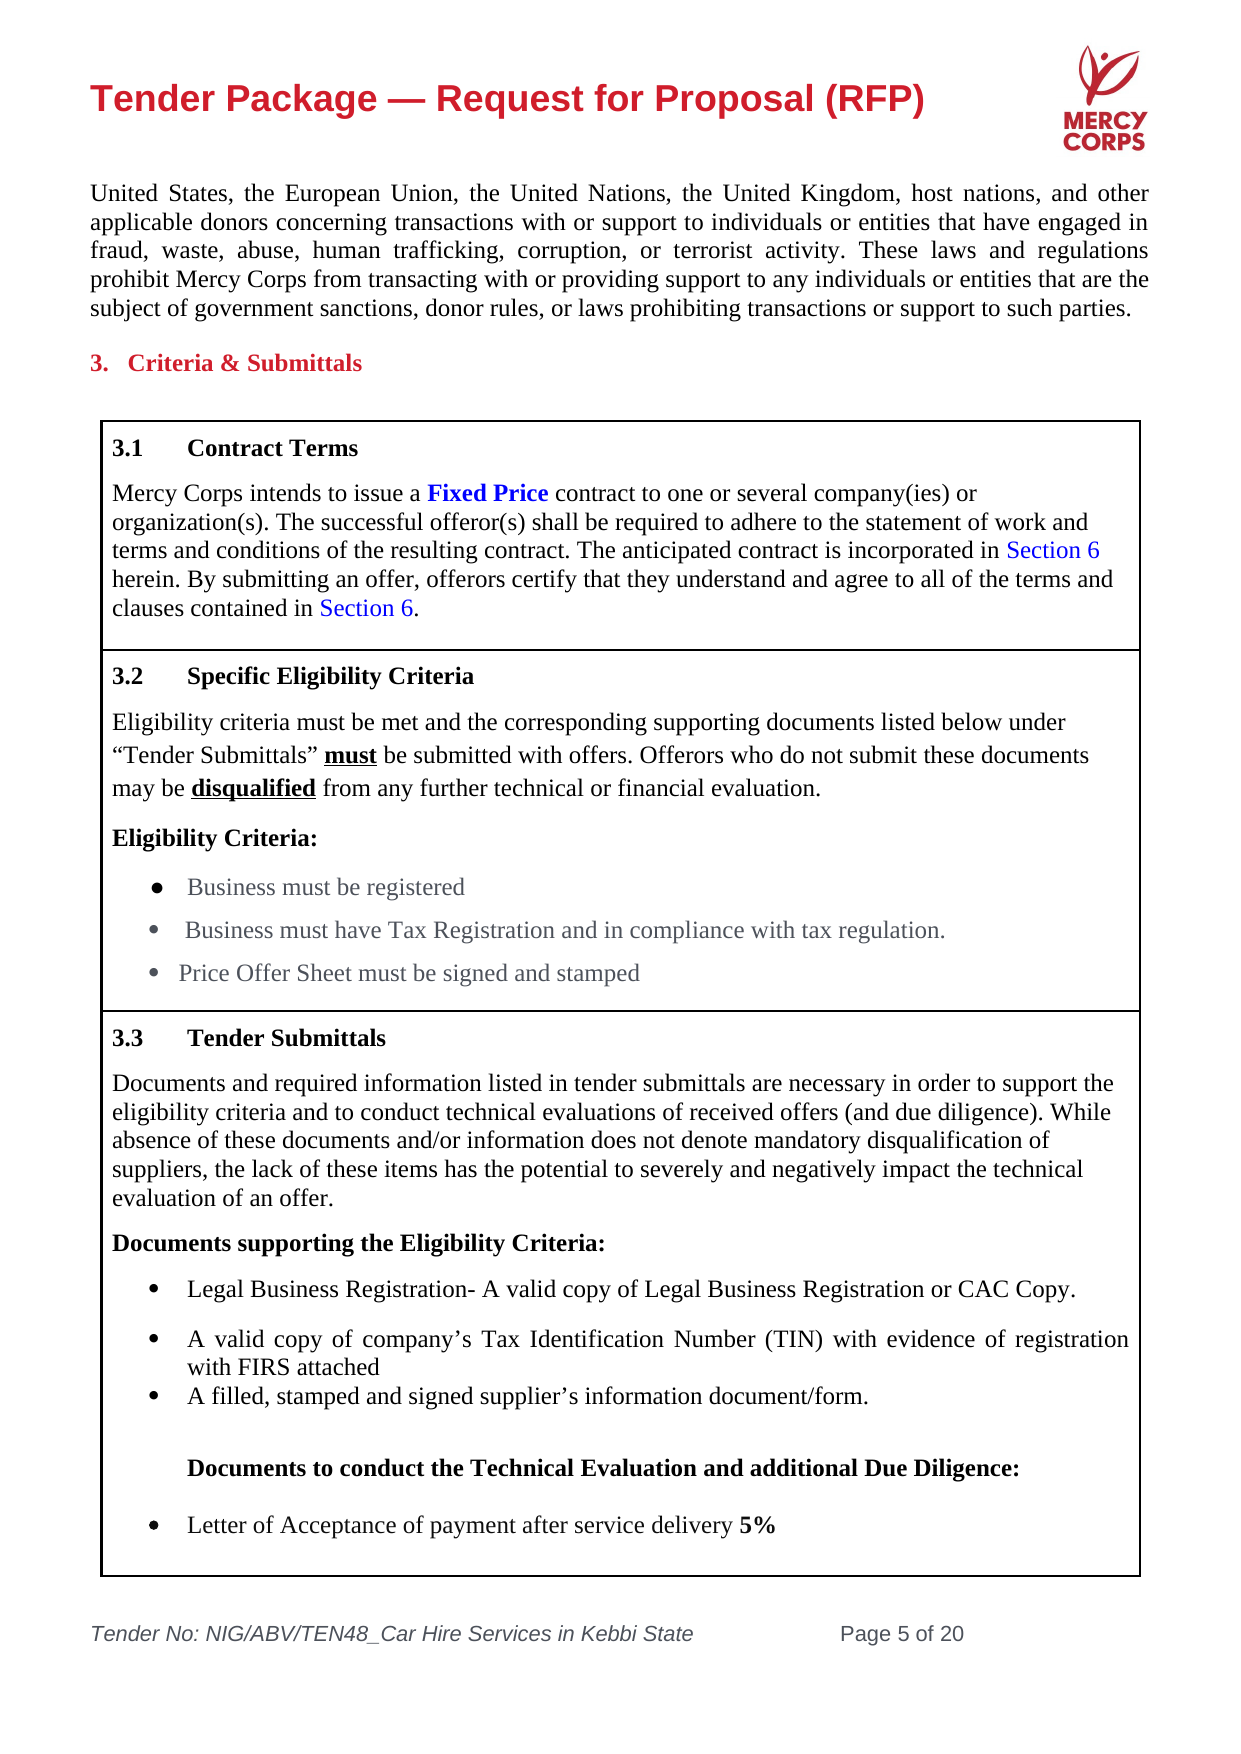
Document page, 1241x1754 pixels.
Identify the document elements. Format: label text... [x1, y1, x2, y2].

subtitle Criteria & Submittals [90, 351, 1150, 377]
table_cell 3.2 Specific Eligibility Criteria Eligibility criteria must be met and the corresponding supporting documents listed below under “Tender Submittals” must be submitted with offers. Offerors who do not submit these documents may be disqualified from any further technical or financial evaluation. Eligibility Criteria: Business must be registered Business must have Tax Registration and in compliance with tax regulation. Price Offer Sheet must be signed and stamped [103, 651, 1139, 1010]
picture [1055, 38, 1151, 157]
table_header 3.1 Contract Terms Mercy Corps intends to issue a Fixed Price contract to one or several company(ies) or organization(s). The successful offeror(s) shall be required to adhere to the statement of work and terms and conditions of the resulting contract. The anticipated contract is incorporated in Section 6 herein. By submitting an offer, offerors certify that they understand and agree to all of the terms and clauses contained in Section 6. [103, 422, 1139, 649]
